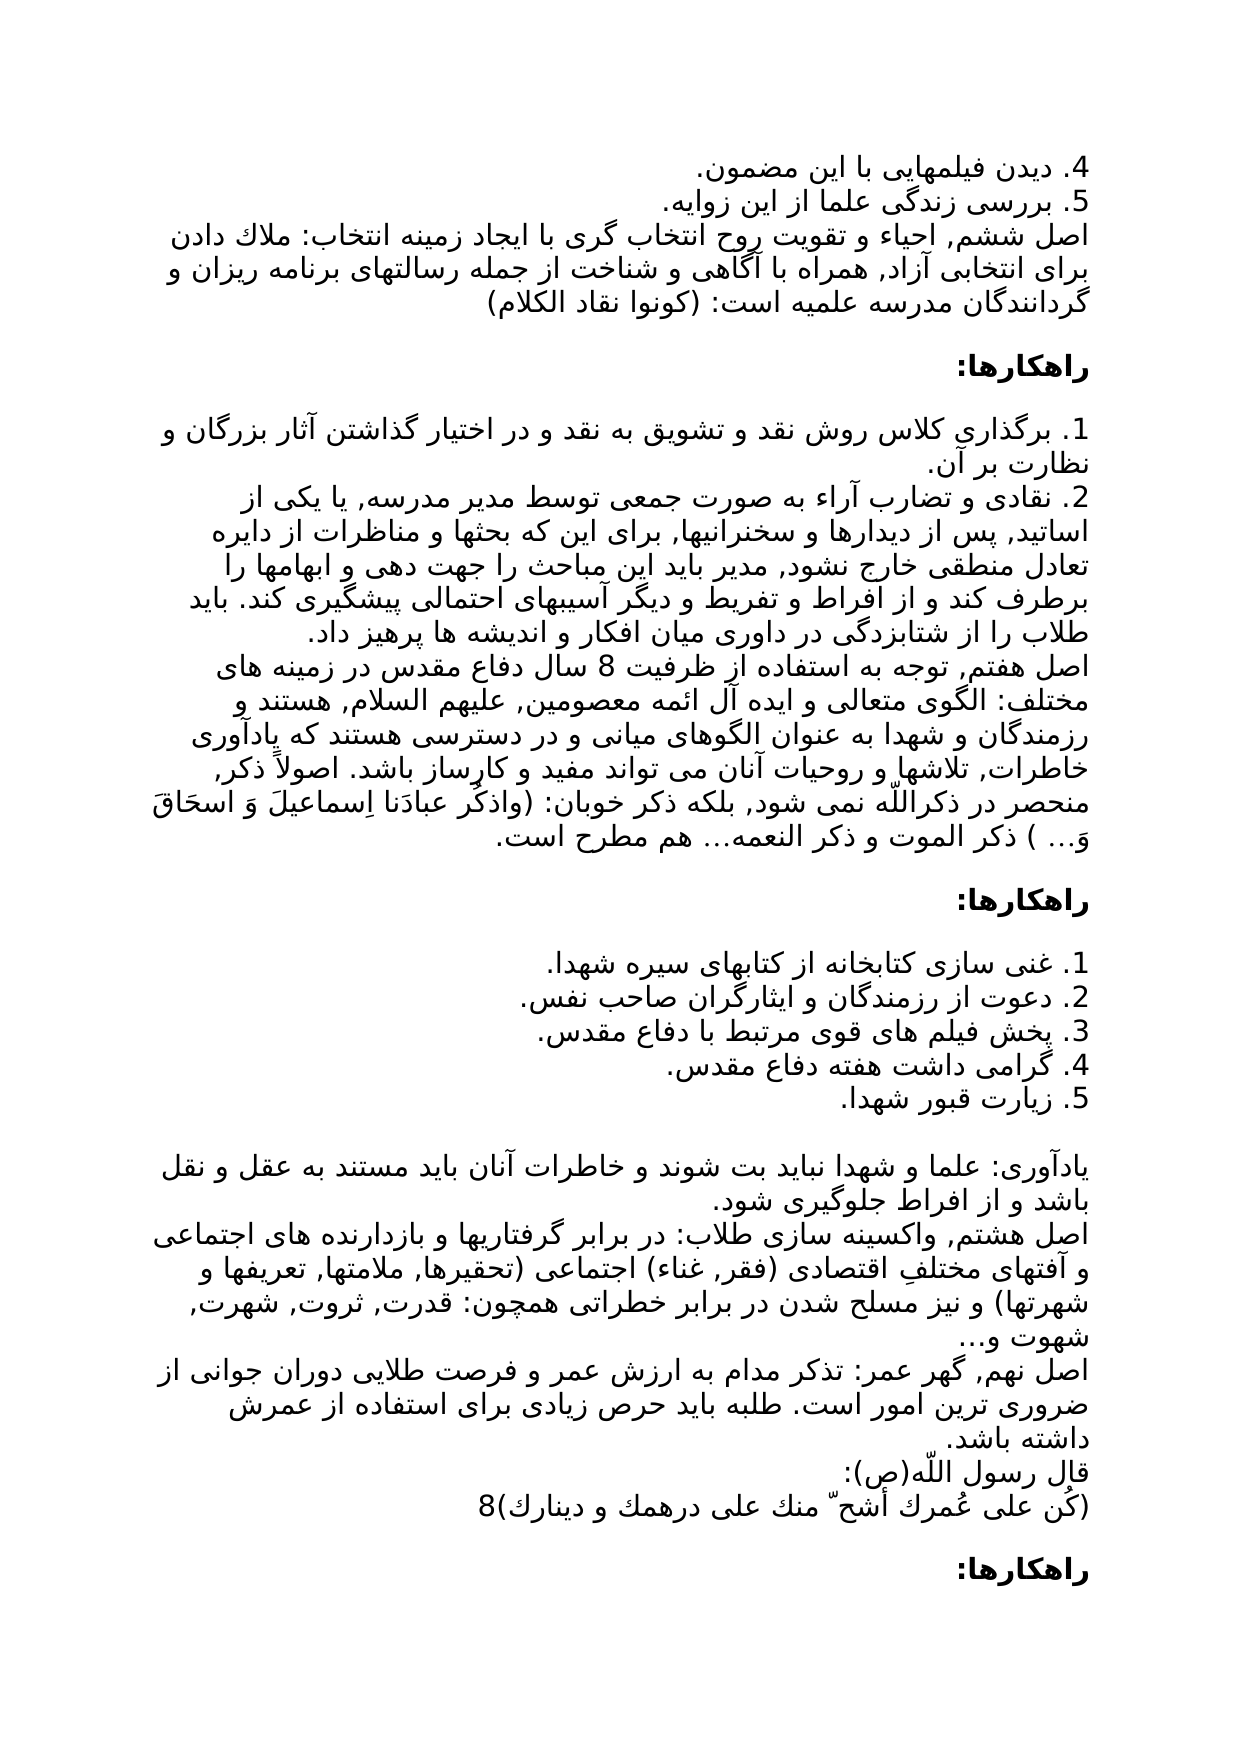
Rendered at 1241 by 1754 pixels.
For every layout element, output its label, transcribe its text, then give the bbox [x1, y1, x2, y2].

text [150, 150, 1090, 320]
text راهكارها: [150, 349, 1090, 383]
text راهكارها: [150, 883, 1090, 917]
text راهكارها: [150, 1552, 1090, 1586]
text 1. غنى سازى كتابخانه از كتابهاى سيره شهدا. 2. دعوت از رزمندگان و ايثارگران صاحب نفس. 3. پخش فيلم هاى قوى مرتبط با دفاع مقدس. 4. گرامى داشت هفته دفاع مقدس. 5. زيارت قبور شهدا. يادآورى: علما و شهدا نبايد بت شوند و خاطرات آنان بايد مستند به عقل و نقل باشد و از افراط جلوگيرى شود. اصل هشتم, واكسينه سازى طلاب: در برابر گرفتاريها و بازدارنده هاى اجتماعى و آفتهاى مختلفِ اقتصادى (فقر, غناء) اجتماعى (تحقيرها, ملامتها, تعريفها و شهرتها) و نيز مسلح شدن در برابر خطراتى همچون: قدرت, ثروت, شهرت, شهوت و… اصل نهم, گهر عمر: تذكر مدام به ارزش عمر و فرصت طلايى دوران جوانى از ضرورى ترين امور است. طلبه بايد حرص زيادى براى استفاده از عمرش داشته باشد. قال رسول اللّه(ص): (كُن على عُمرك أشح ّ منك على درهمك و دينارك)8 [150, 946, 1090, 1523]
text 1. برگذارى كلاس روش نقد و تشويق به نقد و در اختيار گذاشتن آثار بزرگان و نظارت بر آن. 2. نقادى و تضارب آراء به صورت جمعى توسط مدير مدرسه, يا يكى از اساتيد, پس از ديدارها و سخنرانيها, براى اين كه بحثها و مناظرات از دايره تعادل منطقى خارج نشود, مدير بايد اين مباحث را جهت دهى و ابهامها را برطرف كند و از افراط و تفريط و ديگر آسيبهاى احتمالى پيشگيرى كند. بايد طلاب را از شتابزدگى در داورى ميان افكار و انديشه ها پرهيز داد. اصل هفتم, توجه به استفاده از ظرفيت 8 سال دفاع مقدس در زمينه هاى مختلف: الگوى متعالى و ايده آل ائمه معصومين, عليهم السلام, هستند و رزمندگان و شهدا به عنوان الگوهاى ميانى و در دسترسى هستند كه يادآورى خاطرات, تلاشها و روحيات آنان مى تواند مفيد و كارساز باشد. اصولاً ذكر, منحصر در ذكراللّه نمى شود, بلكه ذكر خوبان: (واذكُر عبادَنا اِسماعيلَ وَ اسحَاقَ وَ… ) ذكر الموت و ذكر النعمه… هم مطرح است. [150, 412, 1090, 854]
